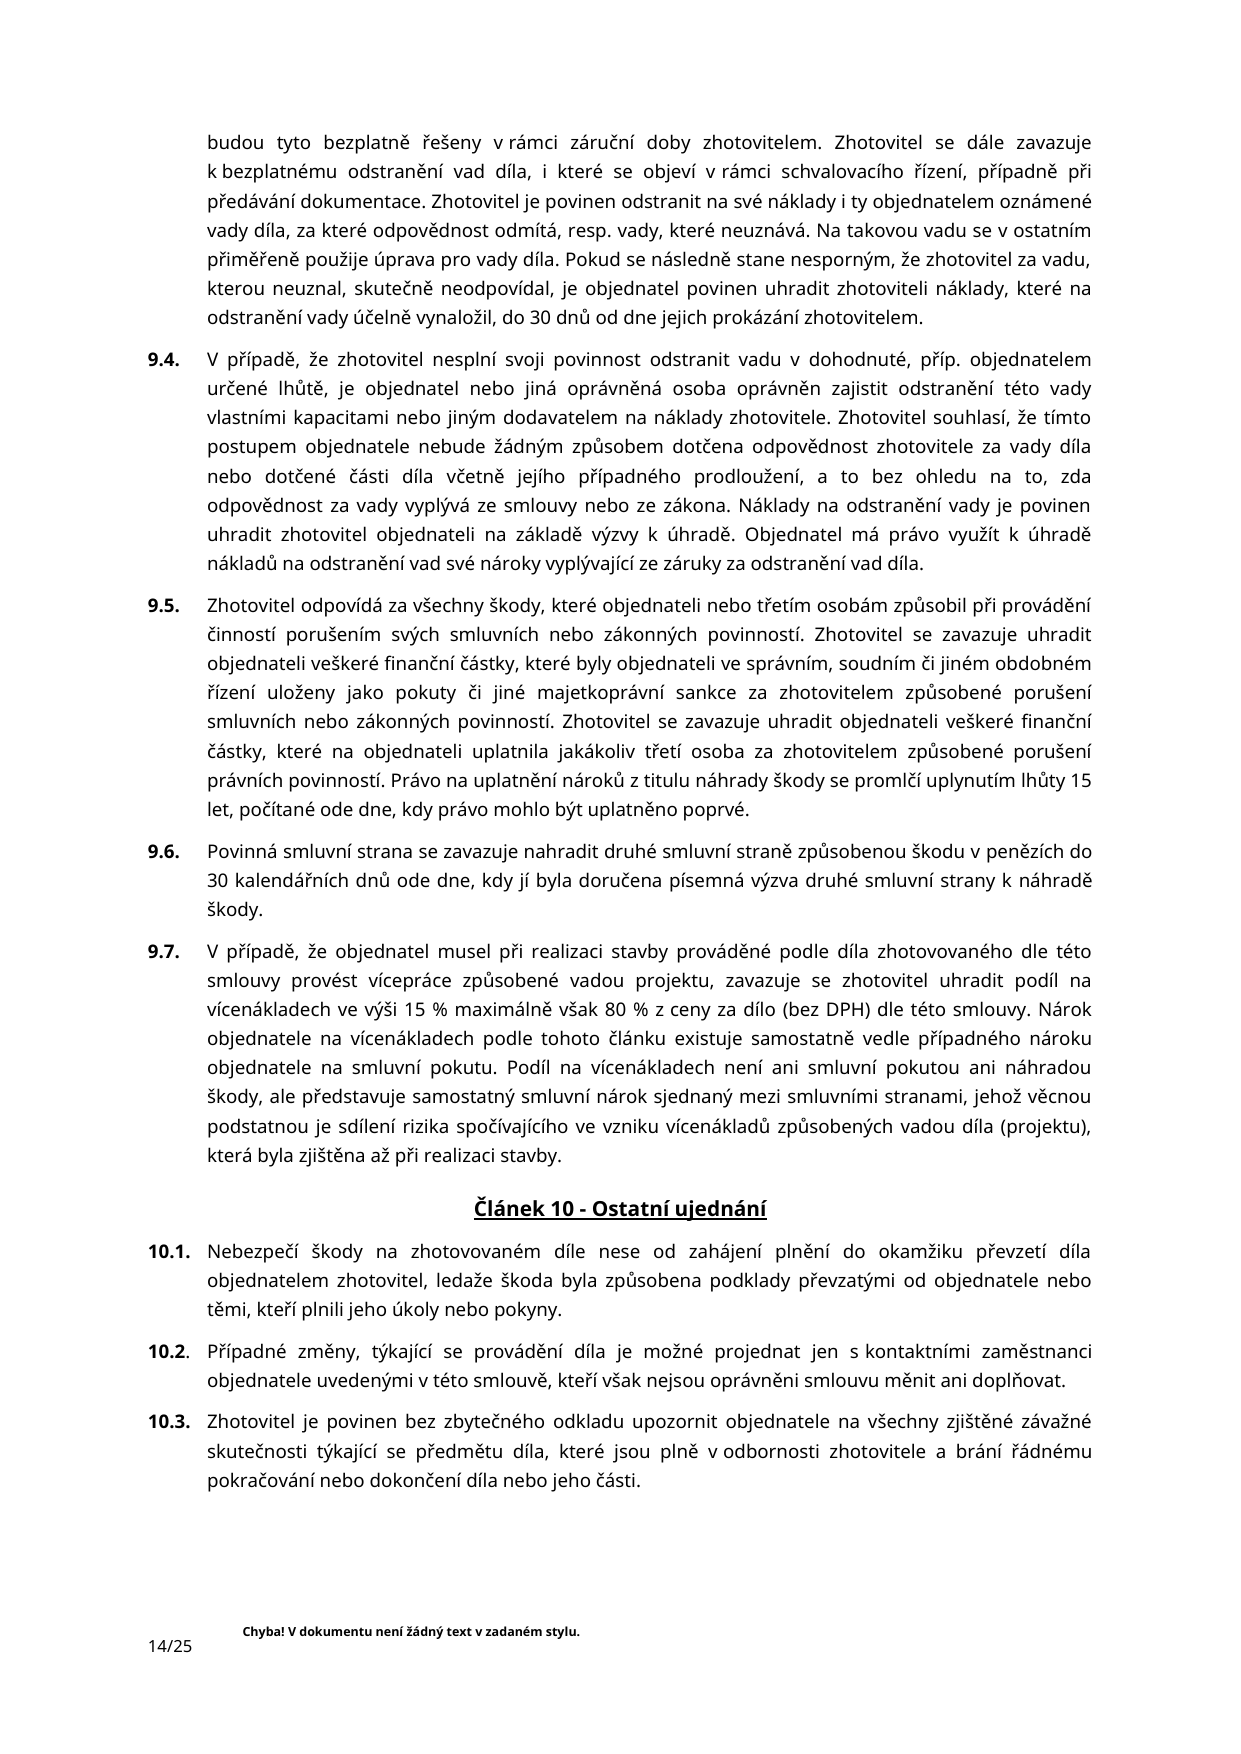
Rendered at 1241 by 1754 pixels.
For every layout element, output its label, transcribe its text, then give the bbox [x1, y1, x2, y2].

subtitle Článek 10 - Ostatní ujednání [148, 1193, 1092, 1222]
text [148, 126, 1092, 331]
text 10.3. Zhotovitel je povinen bez zbytečného odkladu upozornit objednatele na všechny zjištěné závažné skutečnosti týkající se předmětu díla, které jsou plně v odbornosti zhotovitele a brání řádnému pokračování nebo dokončení díla nebo jeho části. [148, 1406, 1092, 1493]
text 9.4. V případě, že zhotovitel nesplní svoji povinnost odstranit vadu v dohodnuté, příp. objednatelem určené lhůtě, je objednatel nebo jiná oprávněná osoba oprávněn zajistit odstranění této vady vlastními kapacitami nebo jiným dodavatelem na náklady zhotovitele. Zhotovitel souhlasí, že tímto postupem objednatele nebude žádným způsobem dotčena odpovědnost zhotovitele za vady díla nebo dotčené části díla včetně jejího případného prodloužení, a to bez ohledu na to, zda odpovědnost za vady vyplývá ze smlouvy nebo ze zákona. Náklady na odstranění vady je povinen uhradit zhotovitel objednateli na základě výzvy k úhradě. Objednatel má právo využít k úhradě nákladů na odstranění vad své nároky vyplývající ze záruky za odstranění vad díla. [148, 343, 1092, 576]
text 9.5. Zhotovitel odpovídá za všechny škody, které objednateli nebo třetím osobám způsobil při provádění činností porušením svých smluvních nebo zákonných povinností. Zhotovitel se zavazuje uhradit objednateli veškeré finanční částky, které byly objednateli ve správním, soudním či jiném obdobném řízení uloženy jako pokuty či jiné majetkoprávní sankce za zhotovitelem způsobené porušení smluvních nebo zákonných povinností. Zhotovitel se zavazuje uhradit objednateli veškeré finanční částky, které na objednateli uplatnila jakákoliv třetí osoba za zhotovitelem způsobené porušení právních povinností. Právo na uplatnění nároků z titulu náhrady škody se promlčí uplynutím lhůty 15 let, počítané ode dne, kdy právo mohlo být uplatněno poprvé. [148, 589, 1092, 822]
text 9.7. V případě, že objednatel musel při realizaci stavby prováděné podle díla zhotovovaného dle této smlouvy provést vícepráce způsobené vadou projektu, zavazuje se zhotovitel uhradit podíl na vícenákladech ve výši 15 % maximálně však 80 % z ceny za dílo (bez DPH) dle této smlouvy. Nárok objednatele na vícenákladech podle tohoto článku existuje samostatně vedle případného nároku objednatele na smluvní pokutu. Podíl na vícenákladech není ani smluvní pokutou ani náhradou škody, ale představuje samostatný smluvní nárok sjednaný mezi smluvními stranami, jehož věcnou podstatnou je sdílení rizika spočívajícího ve vzniku vícenákladů způsobených vadou díla (projektu), která byla zjištěna až při realizaci stavby. [148, 935, 1092, 1168]
text 9.6. Povinná smluvní strana se zavazuje nahradit druhé smluvní straně způsobenou škodu v penězích do 30 kalendářních dnů ode dne, kdy jí byla doručena písemná výzva druhé smluvní strany k náhradě škody. [148, 835, 1092, 922]
text 10.1. Nebezpečí škody na zhotovovaném díle nese od zahájení plnění do okamžiku převzetí díla objednatelem zhotovitel, ledaže škoda byla způsobena podklady převzatými od objednatele nebo těmi, kteří plnili jeho úkoly nebo pokyny. [148, 1235, 1092, 1322]
text 10.2. Případné změny, týkající se provádění díla je možné projednat jen s kontaktními zaměstnanci objednatele uvedenými v této smlouvě, kteří však nejsou oprávněni smlouvu měnit ani doplňovat. [148, 1335, 1092, 1393]
